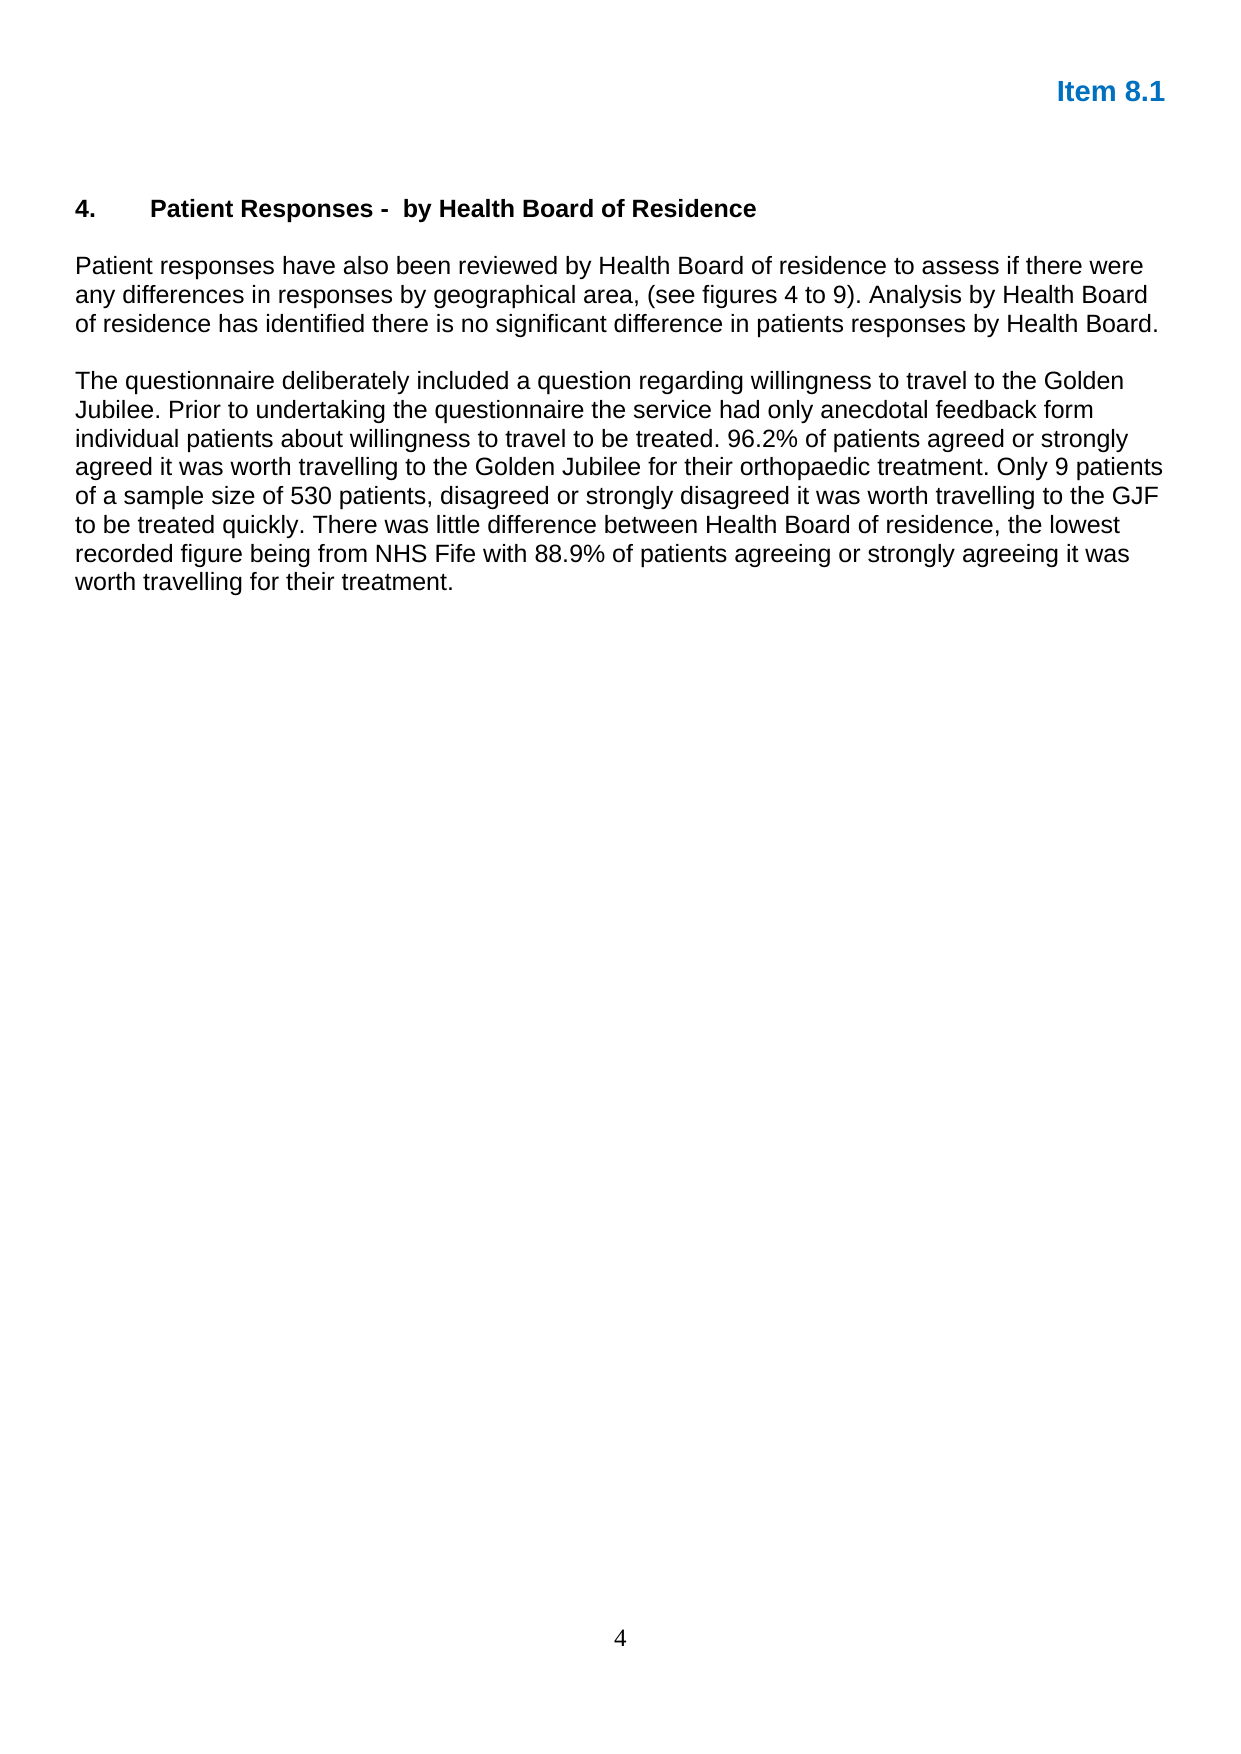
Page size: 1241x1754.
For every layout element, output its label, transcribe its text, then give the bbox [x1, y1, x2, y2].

text Patient responses have also been reviewed by Health Board of residence to assess if there were any differences in responses by geographical area, (see figures 4 to 9). Analysis by Health Board of residence has identified there is no significant difference in patients responses by Health Board. [75, 251, 1165, 337]
list Patient Responses - by Health Board of Residence [75, 193, 1165, 222]
text The questionnaire deliberately included a question regarding willingness to travel to the Golden Jubilee. Prior to undertaking the questionnaire the service had only anecdotal feedback form individual patients about willingness to travel to be treated. 96.2% of patients agreed or strongly agreed it was worth travelling to the Golden Jubilee for their orthopaedic treatment. Only 9 patients of a sample size of 530 patients, disagreed or strongly disagreed it was worth travelling to the GJF to be treated quickly. There was little difference between Health Board of residence, the lowest recorded figure being from NHS Fife with 88.9% of patients agreeing or strongly agreeing it was worth travelling for their treatment. [75, 366, 1165, 596]
